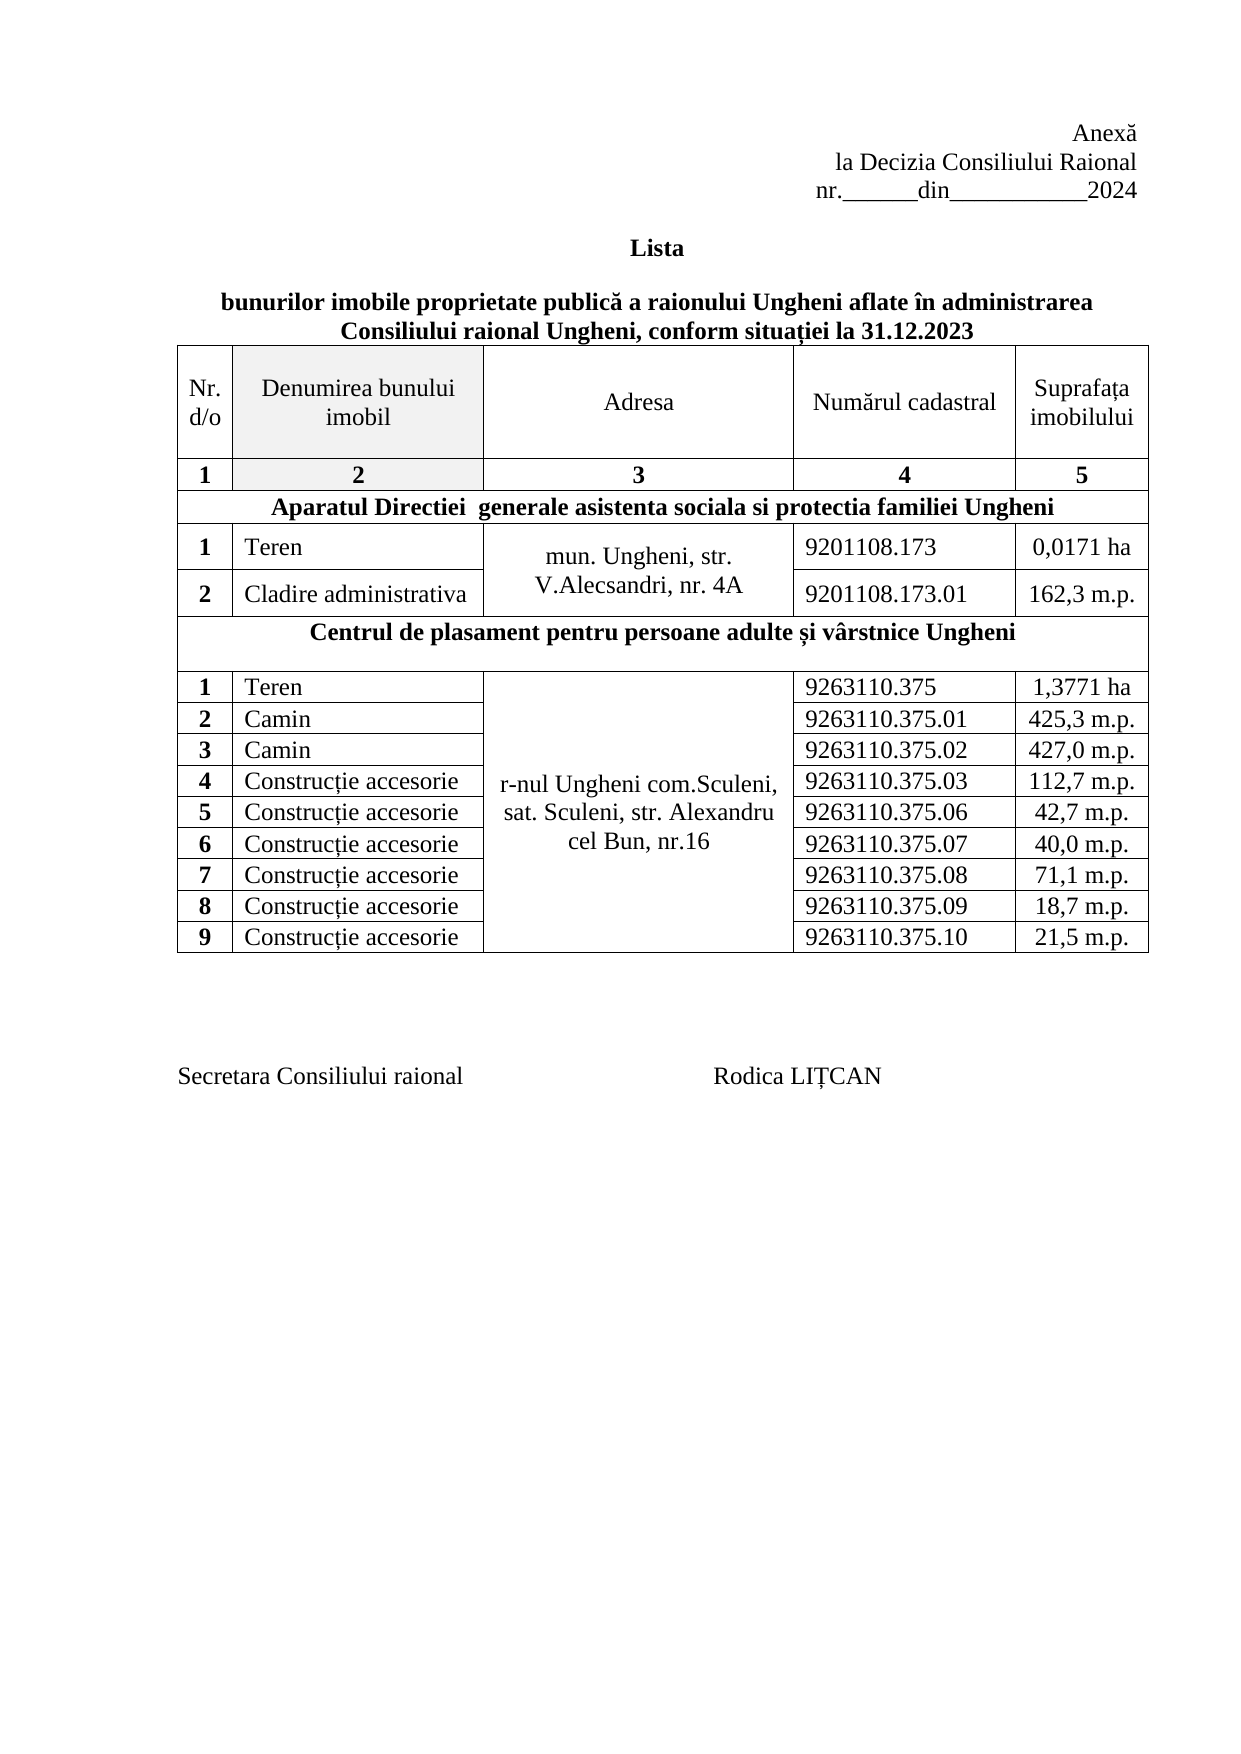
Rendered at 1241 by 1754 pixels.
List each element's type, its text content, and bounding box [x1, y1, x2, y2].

table_cell Centrul de plasament pentru persoane adulte și vârstnice Ungheni [178, 617, 1148, 671]
table_cell 3 [484, 459, 793, 490]
table_cell Teren [233, 524, 483, 569]
text Lista [177, 233, 1137, 262]
table_cell r-nul Ungheni com.Sculeni, sat. Sculeni, str. Alexandru cel Bun, nr.16 [484, 672, 793, 952]
table_cell Construcție accesorie [233, 828, 483, 858]
table_cell Teren [233, 672, 483, 702]
table_header Numărul cadastral [794, 346, 1015, 458]
table_cell 4 [794, 459, 1015, 490]
table_cell 2 [233, 459, 483, 490]
table_cell Construcție accesorie [233, 922, 483, 952]
table_header Nr. d/o [178, 346, 232, 458]
text Consiliului raional Ungheni, conform situației la 31.12.2023 [177, 316, 1137, 344]
table_cell 9201108.173 [794, 524, 1015, 569]
table_cell 9263110.375.01 [794, 703, 1015, 733]
table_cell 162,3 m.p. [1016, 570, 1148, 616]
table_header Suprafața imobilului [1016, 346, 1148, 458]
table_cell 18,7 m.p. [1016, 891, 1148, 921]
text la Decizia Consiliului Raional [177, 147, 1137, 176]
table_cell 9263110.375.10 [794, 922, 1015, 952]
table_cell 3 [178, 734, 232, 764]
table_cell 1 [178, 524, 232, 569]
table_cell Construcție accesorie [233, 859, 483, 889]
table_cell Construcție accesorie [233, 797, 483, 827]
text Anexă [177, 118, 1137, 147]
table_cell Cladire administrativa [233, 570, 483, 616]
table_cell 2 [178, 703, 232, 733]
table_cell 1,3771 ha [1016, 672, 1148, 702]
table_cell 4 [178, 766, 232, 796]
table_cell 9201108.173.01 [794, 570, 1015, 616]
text bunurilor imobile proprietate publică a raionului Ungheni aflate în administrarea [177, 287, 1137, 316]
table_cell 40,0 m.p. [1016, 828, 1148, 858]
table_cell 5 [178, 797, 232, 827]
table_cell 9263110.375.07 [794, 828, 1015, 858]
table_cell mun. Ungheni, str. V.Alecsandri, nr. 4A [484, 524, 793, 616]
table_cell 1 [178, 672, 232, 702]
table_cell Camin [233, 734, 483, 764]
text Secretara Consiliului raional Rodica LIȚCAN [177, 1061, 1137, 1089]
table_cell 5 [1016, 459, 1148, 490]
table_cell 9263110.375.09 [794, 891, 1015, 921]
table_cell 9263110.375.08 [794, 859, 1015, 889]
table_cell 2 [178, 570, 232, 616]
table_cell 9 [178, 922, 232, 952]
table_cell 6 [178, 828, 232, 858]
table_header Adresa [484, 346, 793, 458]
table_cell 9263110.375.06 [794, 797, 1015, 827]
table_cell Construcție accesorie [233, 891, 483, 921]
table_cell 427,0 m.p. [1016, 734, 1148, 764]
table_cell 7 [178, 859, 232, 889]
table_cell 8 [178, 891, 232, 921]
text nr.______din___________2024 [177, 176, 1137, 204]
table_cell Camin [233, 703, 483, 733]
table_header Denumirea bunului imobil [233, 346, 483, 458]
table_cell 9263110.375.02 [794, 734, 1015, 764]
table_cell Aparatul Directiei generale asistenta sociala si protectia familiei Ungheni [178, 491, 1148, 522]
table_cell Construcție accesorie [233, 766, 483, 796]
table_cell 425,3 m.p. [1016, 703, 1148, 733]
table_cell 0,0171 ha [1016, 524, 1148, 569]
table_cell 9263110.375.03 [794, 766, 1015, 796]
table_cell 71,1 m.p. [1016, 859, 1148, 889]
table_cell 112,7 m.p. [1016, 766, 1148, 796]
table_cell 21,5 m.p. [1016, 922, 1148, 952]
table_cell 9263110.375 [794, 672, 1015, 702]
table_cell 1 [178, 459, 232, 490]
table_cell 42,7 m.p. [1016, 797, 1148, 827]
